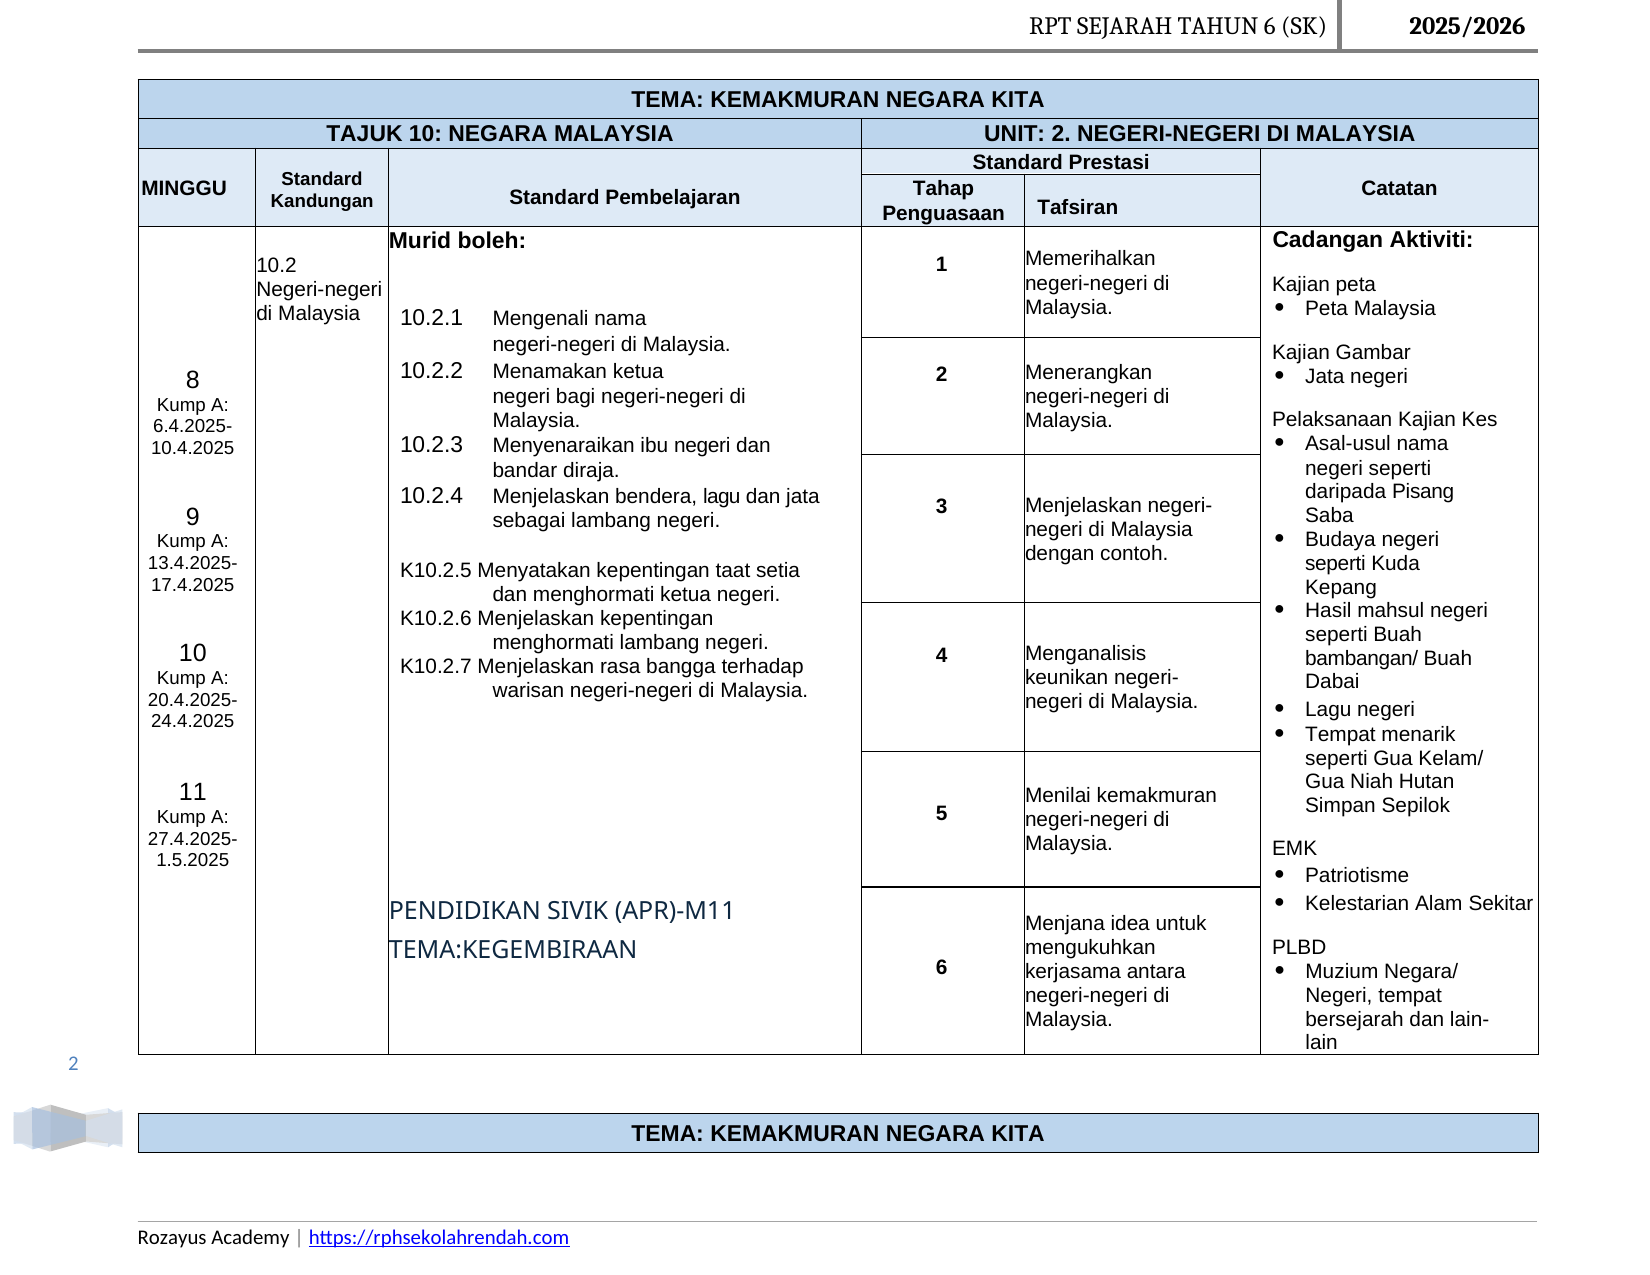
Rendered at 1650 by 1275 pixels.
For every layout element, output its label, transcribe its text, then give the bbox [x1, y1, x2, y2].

table_cell 3 [862, 455, 1024, 602]
table_header TEMA: KEMAKMURAN NEGARA KITA [139, 80, 1538, 118]
table_cell 10.2 Negeri-negeri di Malaysia [256, 227, 388, 1054]
table_cell 1 [862, 227, 1024, 337]
table_cell Standard Pembelajaran [389, 149, 861, 226]
table_cell Standard Kandungan [256, 149, 388, 226]
table_cell Catatan [1261, 149, 1538, 226]
table_cell Tahap Penguasaan [862, 175, 1024, 226]
table_cell 4 [862, 603, 1024, 751]
table_cell Memerihalkan negeri-negeri di Malaysia. [1025, 227, 1260, 337]
table_cell 5 [862, 752, 1024, 886]
table_header TEMA: KEMAKMURAN NEGARA KITA [139, 1114, 1538, 1152]
table_cell Menilai kemakmuran negeri-negeri di Malaysia. [1025, 752, 1260, 886]
table_cell Menerangkan negeri-negeri di Malaysia. [1025, 338, 1260, 454]
table_cell 8 Kump A: 6.4.2025-10.4.2025 9 Kump A: 13.4.2025-17.4.2025 10 Kump A: 20.4.2025-24.4.2025 11 Kump A: 27.4.2025-1.5.2025 [139, 227, 255, 1054]
table_cell MINGGU [139, 149, 255, 226]
table_cell 2 [862, 338, 1024, 454]
table_cell Menjana idea untuk mengukuhkan kerjasama antara negeri-negeri di Malaysia. [1025, 888, 1260, 1054]
table_cell Standard Prestasi [862, 149, 1260, 173]
table_cell UNIT: [862, 119, 1538, 148]
table_cell 6 [862, 888, 1024, 1054]
table_cell Tafsiran [1025, 175, 1260, 226]
table_cell Cadangan Aktiviti: Kajian peta Peta Malaysia Kajian Gambar Jata negeri Pelaksanaan Kajian Kes Asal-usul nama negeri seperti daripada Pisang Saba Budaya negeri seperti Kuda Kepang Hasil mahsul negeri seperti Buah bambangan/ Buah Dabai Lagu negeri Tempat menarik seperti Gua Kelam/ Gua Niah Hutan Simpan Sepilok EMK Patriotisme Kelestarian Alam Sekitar PLBD Muzium Negara/ Negeri, tempat bersejarah dan lain-lain [1261, 227, 1538, 1054]
table_cell Menganalisis keunikan negeri-negeri di Malaysia. [1025, 603, 1260, 751]
table_cell Murid boleh: Mengenali nama negeri-negeri di Malaysia. Menamakan ketua negeri bagi negeri-negeri di Malaysia. Menyenaraikan ibu negeri dan bandar diraja. Menjelaskan bendera, lagu dan jata sebagai lambang negeri. K10.2.5 Menyatakan kepentingan taat setia dan menghormati ketua negeri. K10.2.6 Menjelaskan kepentingan menghormati lambang negeri. K10.2.7 Menjelaskan rasa bangga terhadap warisan negeri-negeri di Malaysia. PENDIDIKAN SIVIK (APR)-M11 TEMA:KEGEMBIRAAN [389, 227, 861, 1054]
table_cell Menjelaskan negeri-negeri di Malaysia dengan contoh. [1025, 455, 1260, 602]
table_cell TAJUK 10: NEGARA MALAYSIA [139, 119, 861, 148]
